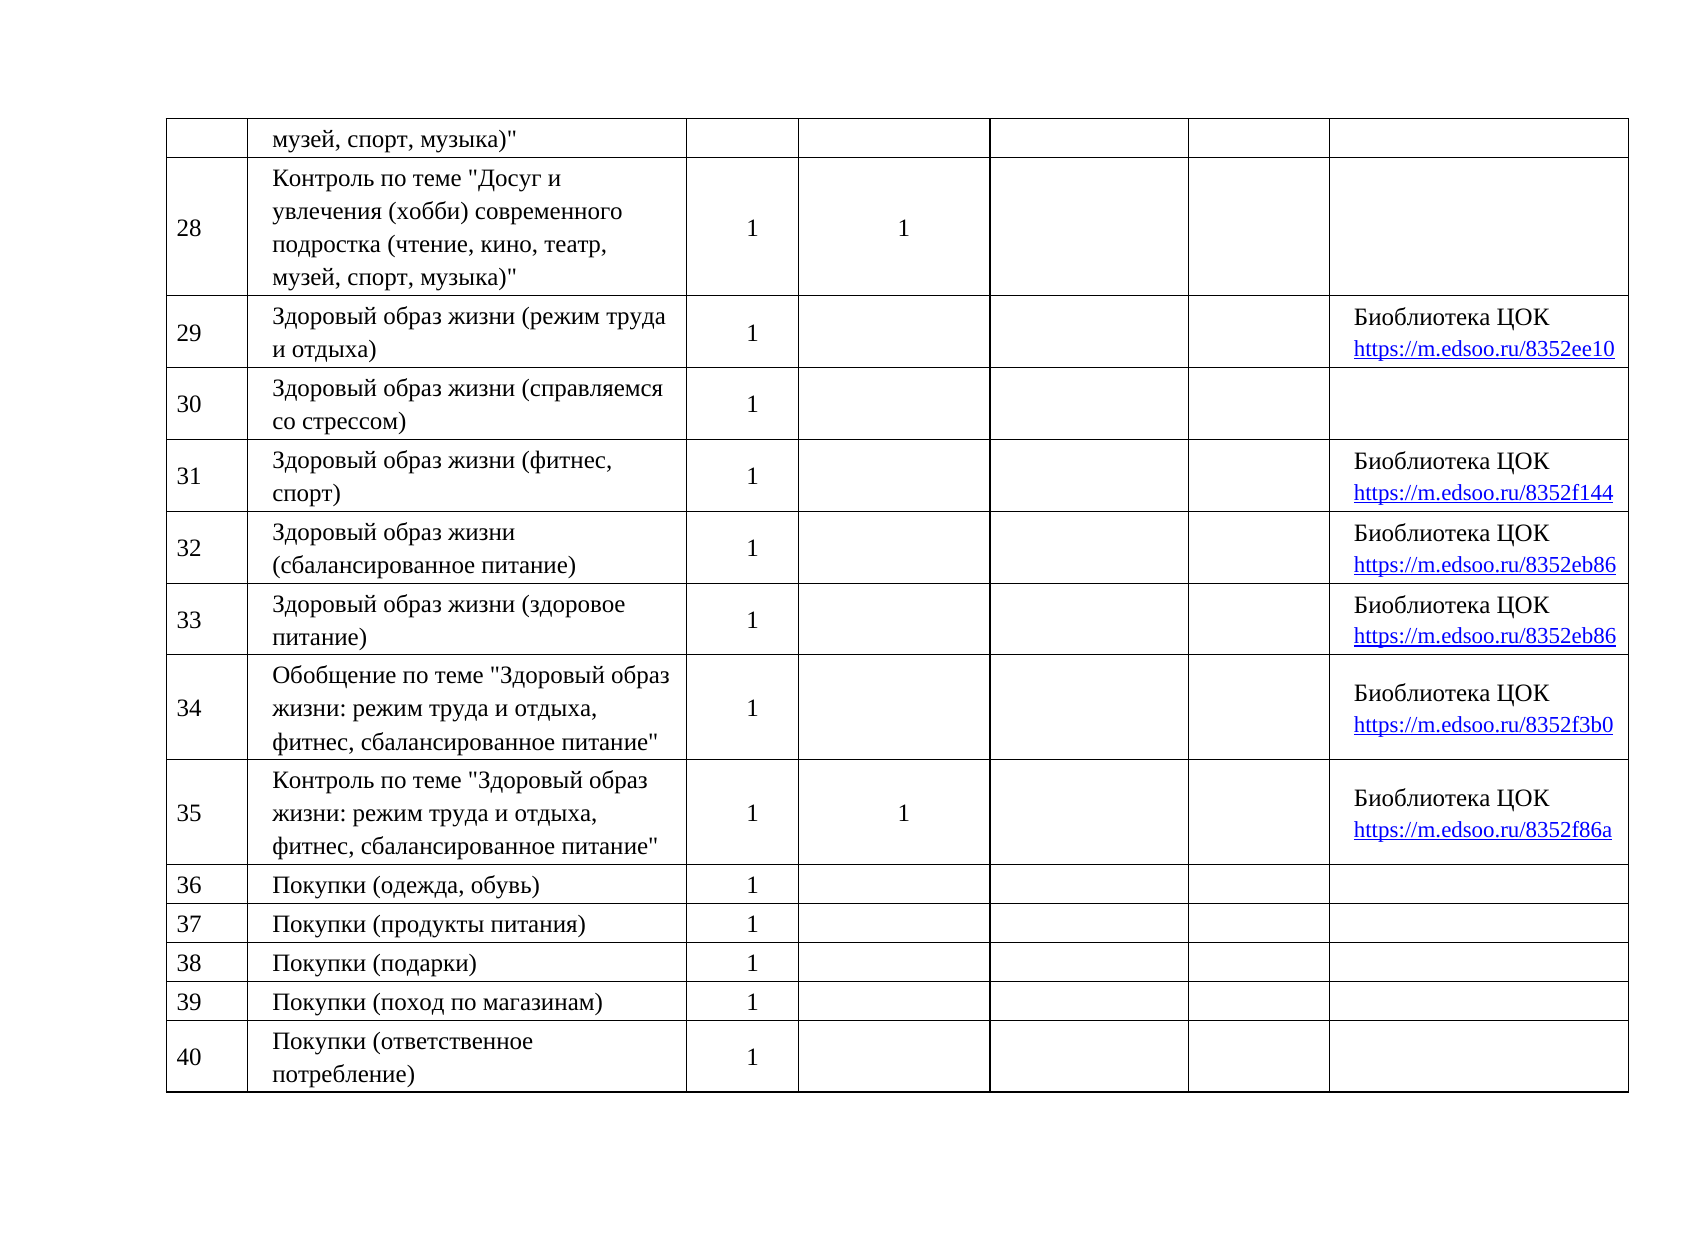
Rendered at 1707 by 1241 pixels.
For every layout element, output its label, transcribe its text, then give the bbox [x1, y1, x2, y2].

table_cell [991, 865, 1188, 903]
table_cell [1189, 1021, 1329, 1091]
table_cell 33 [167, 584, 247, 654]
table_cell [991, 982, 1188, 1019]
table_cell [1330, 368, 1628, 439]
table_cell [991, 368, 1188, 439]
table_cell [1189, 296, 1329, 367]
table_cell 1 [687, 760, 798, 864]
table_cell 30 [167, 368, 247, 439]
table_cell [799, 1021, 989, 1091]
table_cell 34 [167, 655, 247, 759]
table_cell Обобщение по теме "Здоровый образ жизни: режим труда и отдыха, фитнес, сбалансированное питание" [248, 655, 686, 759]
table_cell [1330, 865, 1628, 903]
table_cell [991, 760, 1188, 864]
table_cell [799, 982, 989, 1019]
table_cell [991, 440, 1188, 511]
table_cell [799, 584, 989, 654]
table_cell [991, 904, 1188, 942]
table_cell [991, 119, 1188, 157]
table_cell [1330, 119, 1628, 157]
table_cell Биоблиотека ЦОК https://m.edsoo.ru/8352ee10 [1330, 296, 1628, 367]
table_cell Покупки (продукты питания) [248, 904, 686, 942]
table_cell Контроль по теме "Досуг и увлечения (хобби) современного подростка (чтение, кино, театр, музей, спорт, музыка)" [248, 158, 686, 295]
table_cell [799, 119, 989, 157]
table_cell [799, 904, 989, 942]
table_cell 38 [167, 943, 247, 981]
table_cell Покупки (ответственное потребление) [248, 1021, 686, 1091]
table_cell 1 [687, 943, 798, 981]
table_cell [1330, 982, 1628, 1019]
table_cell Здоровый образ жизни (фитнес, спорт) [248, 440, 686, 511]
table_cell 1 [687, 512, 798, 582]
table_cell [1189, 584, 1329, 654]
table_cell Биоблиотека ЦОК https://m.edsoo.ru/8352eb86 [1330, 584, 1628, 654]
table_cell Здоровый образ жизни (здоровое питание) [248, 584, 686, 654]
table_cell [799, 943, 989, 981]
table_cell [991, 512, 1188, 582]
table_cell [1189, 368, 1329, 439]
table_cell [799, 512, 989, 582]
table_cell Биоблиотека ЦОК https://m.edsoo.ru/8352f144 [1330, 440, 1628, 511]
table_cell 1 [687, 440, 798, 511]
table_cell 1 [799, 760, 989, 864]
table_cell [991, 584, 1188, 654]
table_cell [1189, 760, 1329, 864]
table_cell 1 [687, 1021, 798, 1091]
table_cell [799, 296, 989, 367]
table_cell 36 [167, 865, 247, 903]
table_cell [1189, 904, 1329, 942]
table_cell [1189, 158, 1329, 295]
table_cell [799, 865, 989, 903]
table_cell [1330, 943, 1628, 981]
table_cell [799, 440, 989, 511]
table_cell [1330, 1021, 1628, 1091]
table_cell 1 [687, 904, 798, 942]
table_cell 32 [167, 512, 247, 582]
table_cell [1189, 982, 1329, 1019]
table_cell 1 [687, 158, 798, 295]
table_cell [991, 943, 1188, 981]
table_cell [1189, 655, 1329, 759]
table_cell [991, 296, 1188, 367]
table_cell 37 [167, 904, 247, 942]
table_cell Покупки (одежда, обувь) [248, 865, 686, 903]
table_cell 1 [687, 584, 798, 654]
table_cell Покупки (поход по магазинам) [248, 982, 686, 1019]
table_cell [1189, 943, 1329, 981]
table_cell Контроль по теме "Здоровый образ жизни: режим труда и отдыха, фитнес, сбалансированное питание" [248, 760, 686, 864]
table_cell Биоблиотека ЦОК https://m.edsoo.ru/8352eb86 [1330, 512, 1628, 582]
table_cell Покупки (подарки) [248, 943, 686, 981]
table_cell Биоблиотека ЦОК https://m.edsoo.ru/8352f3b0 [1330, 655, 1628, 759]
table_cell Здоровый образ жизни (режим труда и отдыха) [248, 296, 686, 367]
table_cell [799, 655, 989, 759]
table_cell [799, 368, 989, 439]
table_cell 1 [687, 119, 798, 157]
table_cell 28 [167, 158, 247, 295]
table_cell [248, 119, 686, 157]
table_cell 40 [167, 1021, 247, 1091]
table_cell 1 [687, 865, 798, 903]
table_cell [1330, 904, 1628, 942]
table_cell [991, 655, 1188, 759]
table_cell [1189, 512, 1329, 582]
table_cell Здоровый образ жизни (справляемся со стрессом) [248, 368, 686, 439]
table_cell 31 [167, 440, 247, 511]
table_cell 1 [687, 655, 798, 759]
table_cell Здоровый образ жизни (сбалансированное питание) [248, 512, 686, 582]
table_cell [991, 1021, 1188, 1091]
table_cell 27 [167, 119, 247, 157]
table_cell 1 [799, 158, 989, 295]
table_cell [1189, 440, 1329, 511]
table_cell 1 [687, 982, 798, 1019]
table_cell [991, 158, 1188, 295]
table_cell Биоблиотека ЦОК https://m.edsoo.ru/8352f86a [1330, 760, 1628, 864]
table_cell [1189, 119, 1329, 157]
table_cell [1189, 865, 1329, 903]
table_cell 29 [167, 296, 247, 367]
table_cell 1 [687, 368, 798, 439]
table_cell 1 [687, 296, 798, 367]
table_cell [1330, 158, 1628, 295]
table_cell 35 [167, 760, 247, 864]
table_cell 39 [167, 982, 247, 1019]
